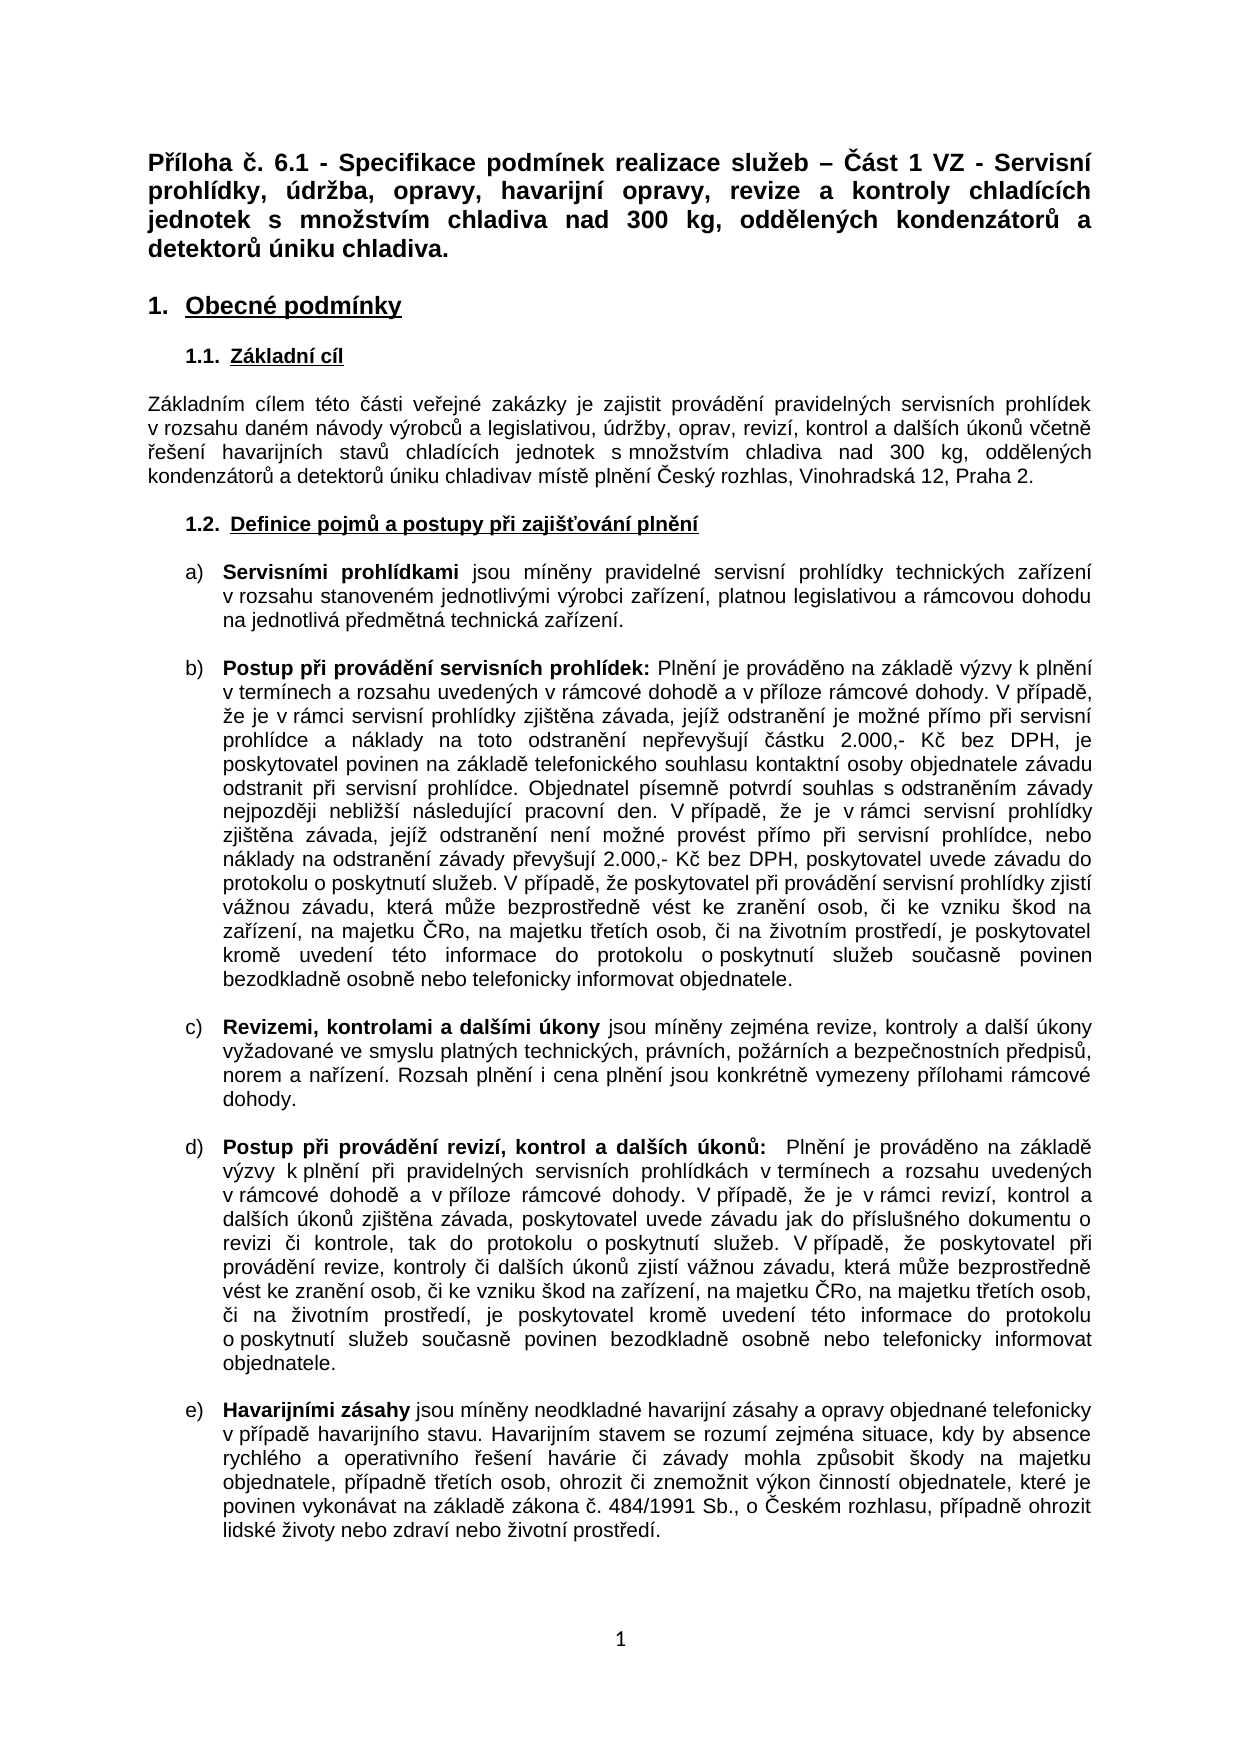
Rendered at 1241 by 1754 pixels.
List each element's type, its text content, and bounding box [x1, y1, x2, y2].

list Revizemi, kontrolami a dalšími úkony jsou míněny zejména revize, kontroly a další úkony vyžadované ve smyslu platných technických, právních, požárních a bezpečnostních předpisů, norem a nařízení. Rozsah plnění i cena plnění jsou konkrétně vymezeny přílohami rámcové dohody. [185, 1015, 1093, 1111]
text Základním cílem této části veřejné zakázky je zajistit provádění pravidelných servisních prohlídek v rozsahu daném návody výrobců a legislativou, údržby, oprav, revizí, kontrol a dalších úkonů včetně řešení havarijních stavů chladících jednotek s množstvím chladiva nad 300 kg, oddělených kondenzátorů a detektorů úniku chladivav místě plnění Český rozhlas, Vinohradská 12, Praha 2. [148, 392, 1093, 488]
text Příloha č. 6.1 - Specifikace podmínek realizace služeb – Část 1 VZ - Servisní prohlídky, údržba, opravy, havarijní opravy, revize a kontroly chladících jednotek s množstvím chladiva nad 300 kg, oddělených kondenzátorů a detektorů úniku chladiva. [148, 148, 1093, 263]
list Havarijními zásahy jsou míněny neodkladné havarijní zásahy a opravy objednané telefonicky v případě havarijního stavu. Havarijním stavem se rozumí zejména situace, kdy by absence rychlého a operativního řešení havárie či závady mohla způsobit škody na majetku objednatele, případně třetích osob, ohrozit či znemožnit výkon činností objednatele, které je povinen vykonávat na základě zákona č. 484/1991 Sb., o Českém rozhlasu, případně ohrozit lidské životy nebo zdraví nebo životní prostředí. [185, 1398, 1093, 1542]
list Servisními prohlídkami jsou míněny pravidelné servisní prohlídky technických zařízení v rozsahu stanoveném jednotlivými výrobci zařízení, platnou legislativou a rámcovou dohodu na jednotlivá předmětná technická zařízení. [185, 560, 1093, 632]
list Definice pojmů a postupy při zajišťování plnění [185, 512, 1093, 536]
list Postup při provádění servisních prohlídek: Plnění je prováděno na základě výzvy k plnění v termínech a rozsahu uvedených v rámcové dohodě a v příloze rámcové dohody. V případě, že je v rámci servisní prohlídky zjištěna závada, jejíž odstranění je možné přímo při servisní prohlídce a náklady na toto odstranění nepřevyšují částku 2.000,- Kč bez DPH, je poskytovatel povinen na základě telefonického souhlasu kontaktní osoby objednatele závadu odstranit při servisní prohlídce. Objednatel písemně potvrdí souhlas s odstraněním závady nejpozději nebližší následující pracovní den. V případě, že je v rámci servisní prohlídky zjištěna závada, jejíž odstranění není možné provést přímo při servisní prohlídce, nebo náklady na odstranění závady převyšují 2.000,- Kč bez DPH, poskytovatel uvede závadu do protokolu o poskytnutí služeb. V případě, že poskytovatel při provádění servisní prohlídky zjistí vážnou závadu, která může bezprostředně vést ke zranění osob, či ke vzniku škod na zařízení, na majetku ČRo, na majetku třetích osob, či na životním prostředí, je poskytovatel kromě uvedení této informace do protokolu o poskytnutí služeb současně povinen bezodkladně osobně nebo telefonicky informovat objednatele. [185, 656, 1093, 991]
list Základní cíl [185, 344, 1093, 368]
list Obecné podmínky [148, 291, 1093, 320]
list Postup při provádění revizí, kontrol a dalších úkonů: Plnění je prováděno na základě výzvy k plnění při pravidelných servisních prohlídkách v termínech a rozsahu uvedených v rámcové dohodě a v příloze rámcové dohody. V případě, že je v rámci revizí, kontrol a dalších úkonů zjištěna závada, poskytovatel uvede závadu jak do příslušného dokumentu o revizi či kontrole, tak do protokolu o poskytnutí služeb. V případě, že poskytovatel při provádění revize, kontroly či dalších úkonů zjistí vážnou závadu, která může bezprostředně vést ke zranění osob, či ke vzniku škod na zařízení, na majetku ČRo, na majetku třetích osob, či na životním prostředí, je poskytovatel kromě uvedení této informace do protokolu o poskytnutí služeb současně povinen bezodkladně osobně nebo telefonicky informovat objednatele. [185, 1135, 1093, 1374]
